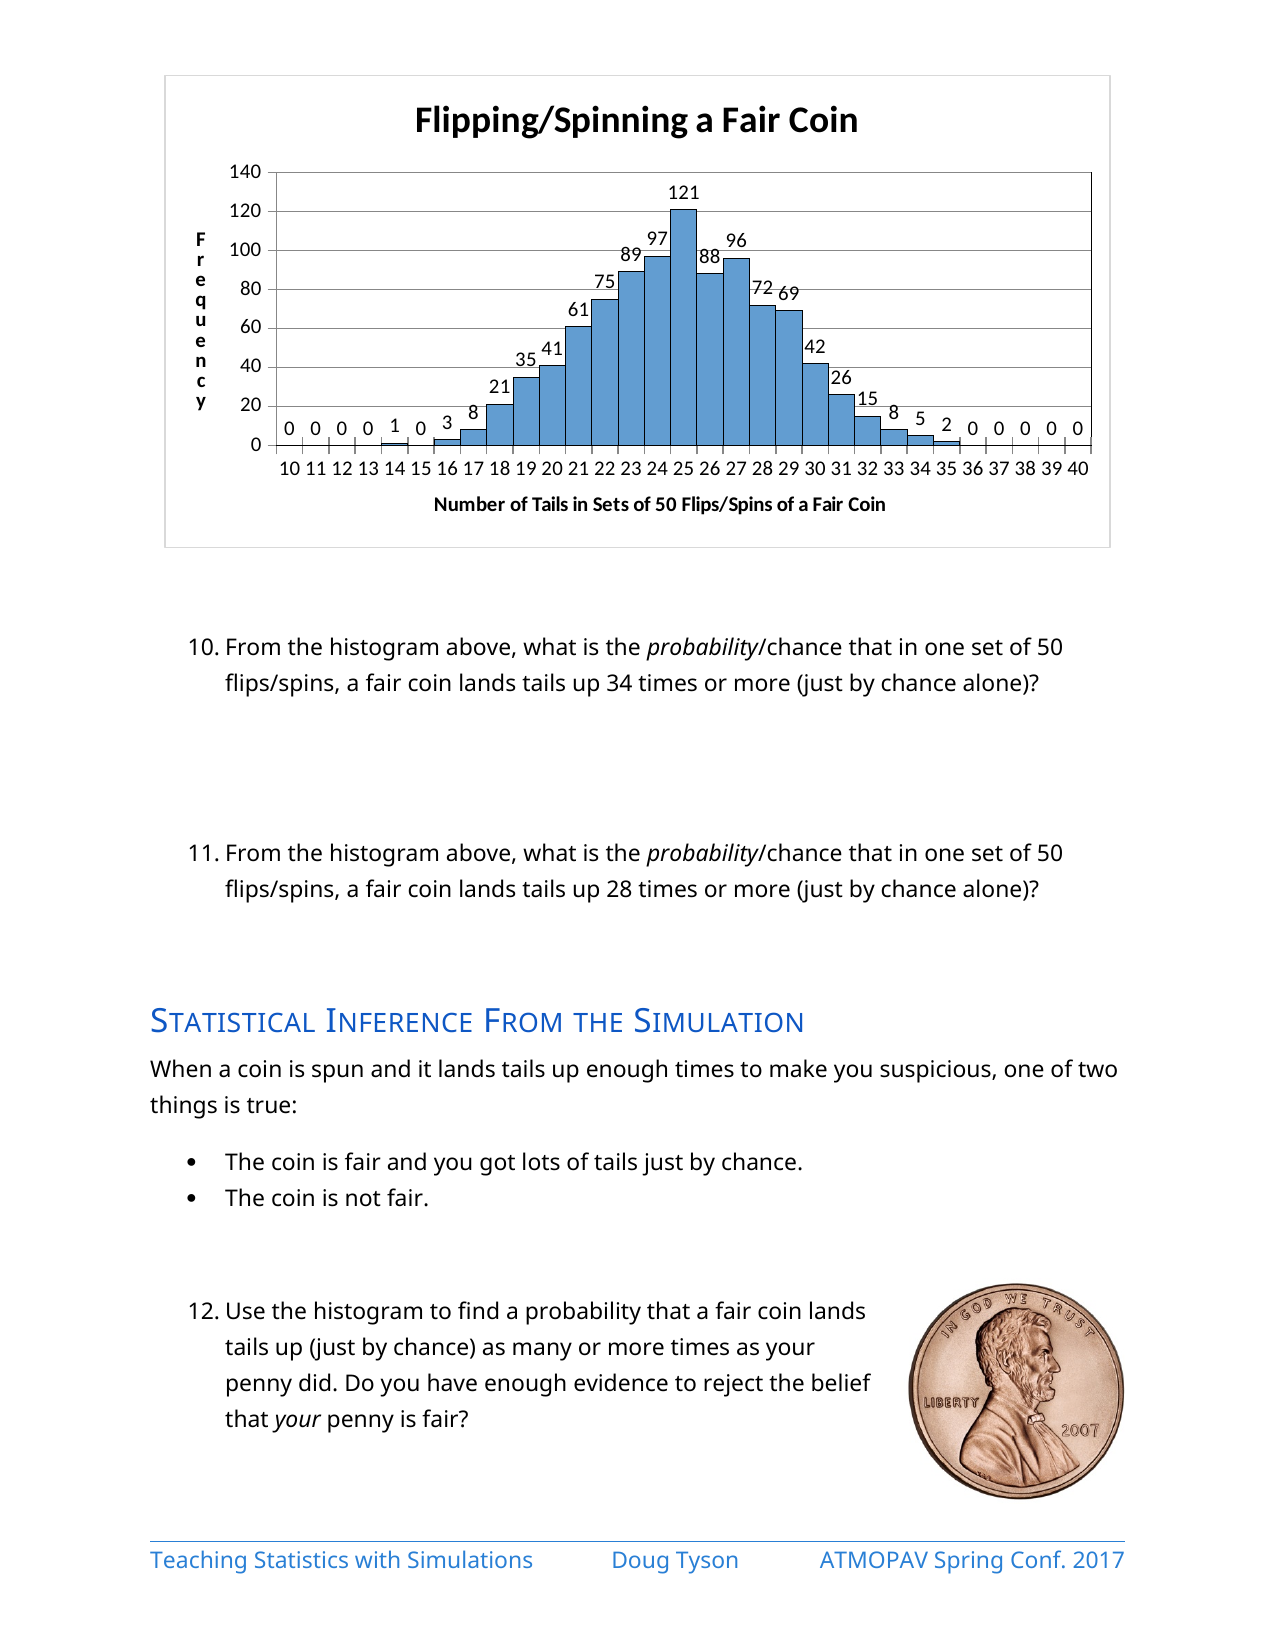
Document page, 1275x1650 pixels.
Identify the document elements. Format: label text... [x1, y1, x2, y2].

list From the histogram above, what is the probability/chance that in one set of 50 flips/spins, a fair coin lands tails up 34 times or more (just by chance alone)? [187, 631, 1125, 698]
list From the histogram above, what is the probability/chance that in one set of 50 flips/spins, a fair coin lands tails up 28 times or more (just by chance alone)? [187, 837, 1125, 904]
list Use the histogram to find a probability that a fair coin lands tails up (just by chance) as many or more times as your penny did. Do you have enough evidence to reject the belief that your penny is fair? [187, 1295, 898, 1434]
picture [898, 1278, 1125, 1504]
list The coin is not fair. [187, 1182, 1125, 1213]
text When a coin is spun and it lands tails up enough times to make you suspicious, one of two things is true: [150, 1053, 1125, 1120]
subtitle Statistical Inference From the Simulation [150, 997, 1125, 1042]
list The coin is fair and you got lots of tails just by chance. [187, 1146, 1125, 1177]
